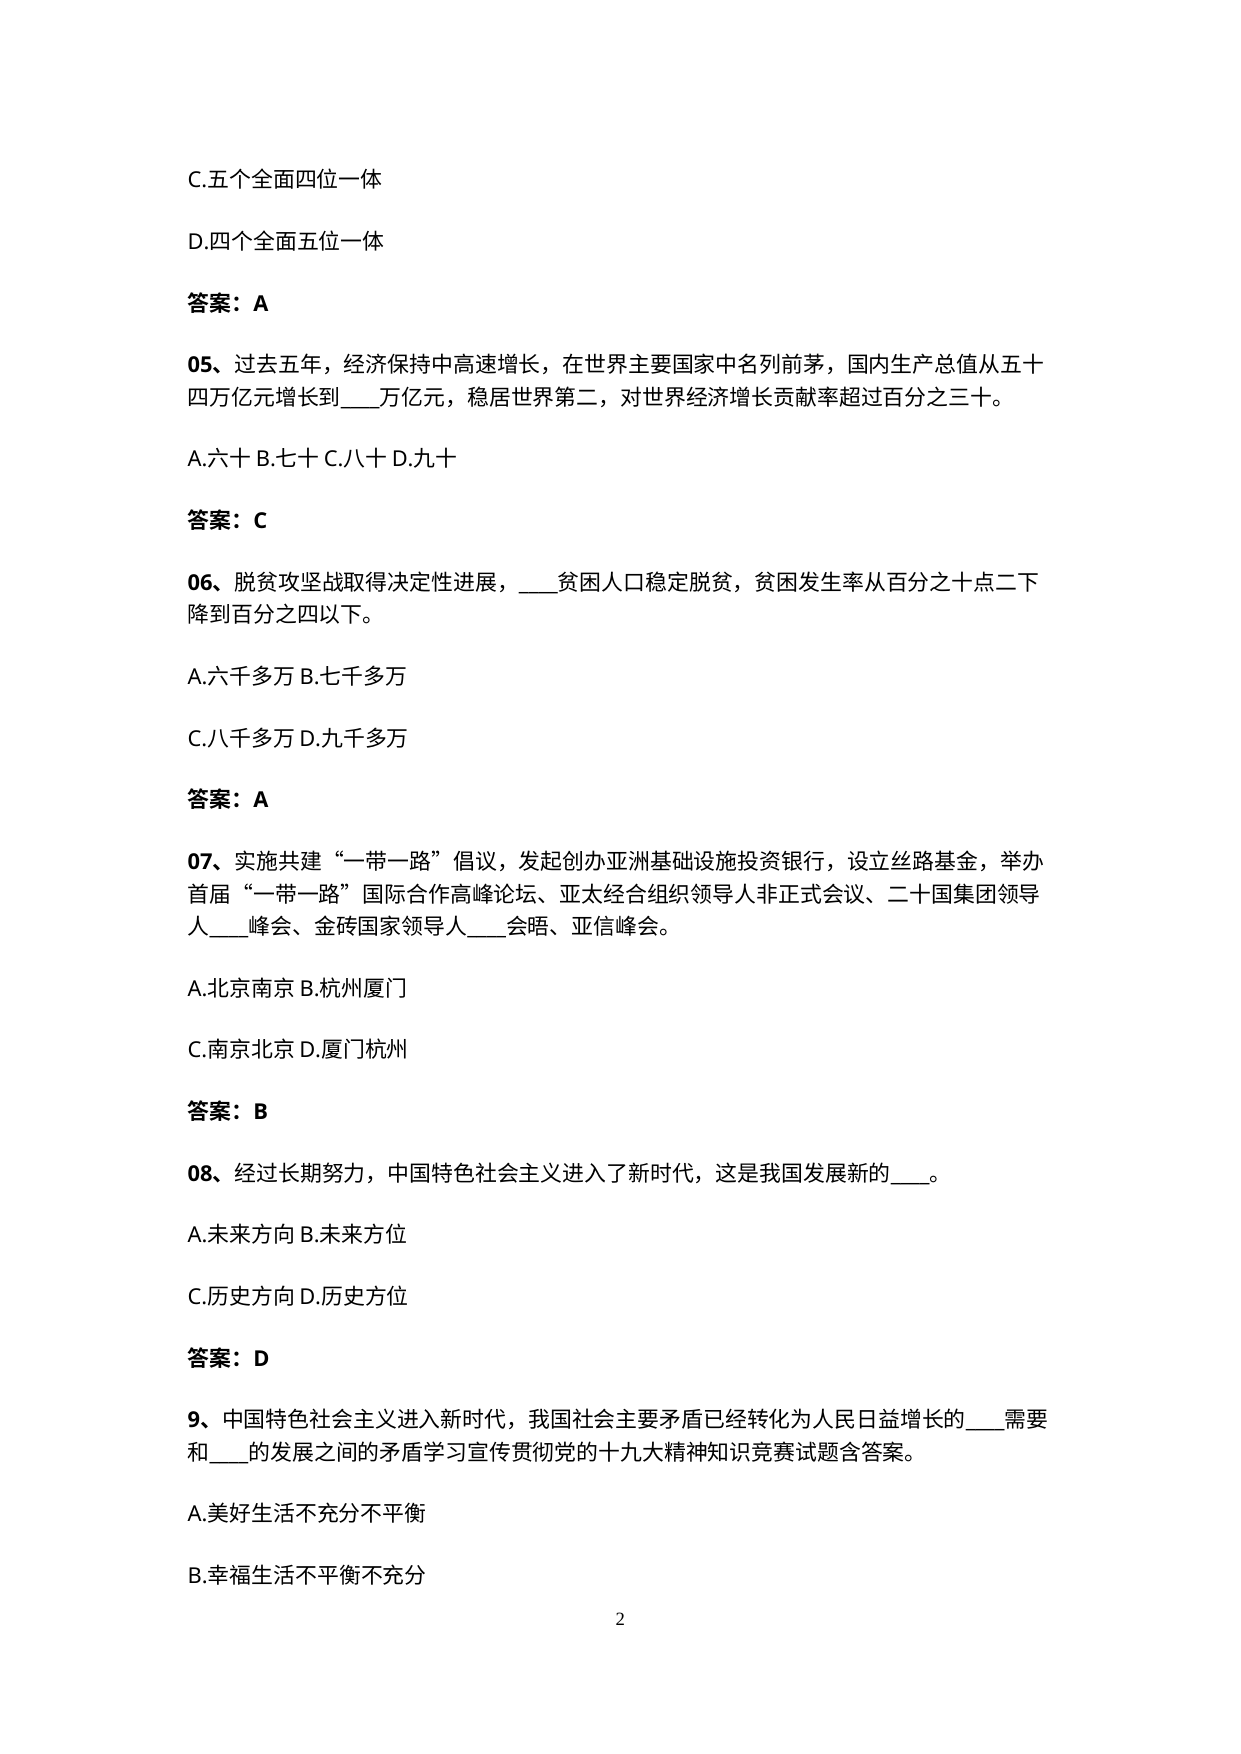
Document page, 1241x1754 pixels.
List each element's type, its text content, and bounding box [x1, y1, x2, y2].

text A.六十B.七十C.八十D.九十 [187, 441, 1053, 474]
text A.六千多万B.七千多万 [187, 659, 1053, 691]
text A.未来方向B.未来方位 [187, 1217, 1053, 1249]
text B.幸福生活不平衡不充分 [187, 1558, 1053, 1590]
text C.五个全面四位一体 [187, 162, 1053, 194]
text D.四个全面五位一体 [187, 224, 1053, 256]
text 07、实施共建“一带一路”倡议，发起创办亚洲基础设施投资银行，设立丝路基金，举办首届“一带一路”国际合作高峰论坛、亚太经合组织领导人非正式会议、二十国集团领导人____峰会、金砖国家领导人____会晤、亚信峰会。 [187, 844, 1053, 941]
text A.美好生活不充分不平衡 [187, 1496, 1053, 1529]
text C.历史方向D.历史方位 [187, 1279, 1053, 1311]
text 06、脱贫攻坚战取得决定性进展，____贫困人口稳定脱贫，贫困发生率从百分之十点二下降到百分之四以下。 [187, 564, 1053, 629]
text 05、过去五年，经济保持中高速增长，在世界主要国家中名列前茅，国内生产总值从五十四万亿元增长到____万亿元，稳居世界第二，对世界经济增长贡献率超过百分之三十。 [187, 347, 1053, 412]
text 答案：A [187, 285, 1053, 318]
text 答案：B [187, 1094, 1053, 1126]
text 答案：C [187, 503, 1053, 535]
text 9、中国特色社会主义进入新时代，我国社会主要矛盾已经转化为人民日益增长的____需要和____的发展之间的矛盾学习宣传贯彻党的十九大精神知识竞赛试题含答案。 [187, 1402, 1053, 1467]
text 08、经过长期努力，中国特色社会主义进入了新时代，这是我国发展新的____。 [187, 1155, 1053, 1188]
text 答案：A [187, 782, 1053, 814]
text 答案：D [187, 1340, 1053, 1373]
text A.北京南京B.杭州厦门 [187, 970, 1053, 1003]
text C.南京北京D.厦门杭州 [187, 1032, 1053, 1064]
text C.八千多万D.九千多万 [187, 720, 1053, 753]
